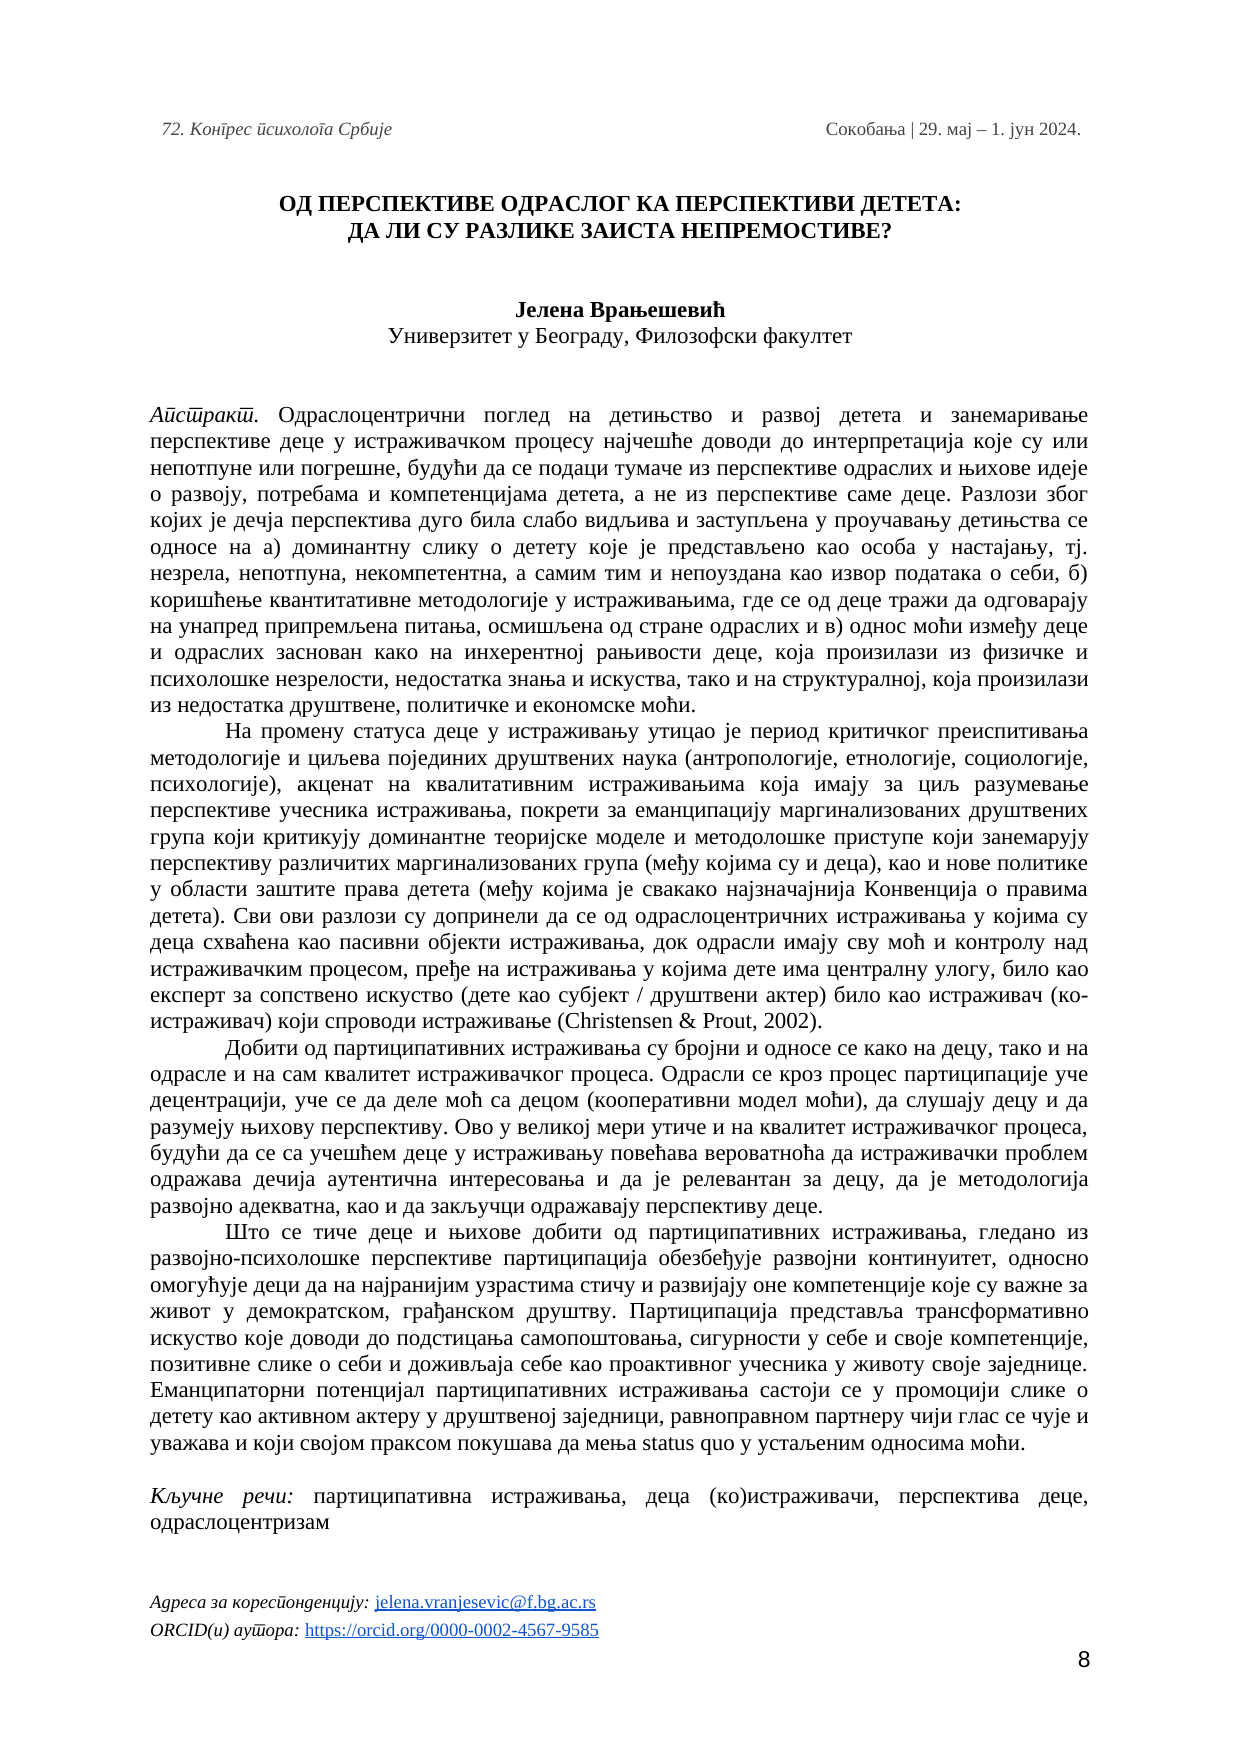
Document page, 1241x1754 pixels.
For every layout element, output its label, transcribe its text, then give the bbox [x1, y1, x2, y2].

text Добити од партиципативних истраживања су бројни и односе се како на децу, тако и на одрасле и на сам квалитет истраживачког процеса. Одрасли се кроз процес партиципације уче децентрацији, уче се да деле моћ са децом (кооперативни модел моћи), да слушају децу и да разумеју њихову перспективу. Ово у великој мери утиче и на квалитет истраживачког процеса, будући да се са учешћем деце у истраживању повећава вероватноћа да истраживачки проблем одражава дечија аутентична интересовања и да је релевантан за децу, да је методологија развојно адекватна, као и да закључци одражавају перспективу деце. [150, 1034, 1090, 1218]
text Што се тиче деце и њихове добити од партиципативних истраживања, гледано из развојно-психолошке перспективе партиципација обезбеђује развојни континуитет, односно омогућује деци да на најранијим узрастима стичу и развијају оне компетенције које су важне за живот у демократском, грађанском друштву. Партиципација представља трансформативно искуство које доводи до подстицања самопоштовања, сигурности у себе и своје компетенције, позитивне слике о себи и доживљаја себе као проактивног учесника у животу своје заједнице. Еманципаторни потенцијал партиципативних истраживања састоји се у промоцији слике о детету као активном актеру у друштвеној заједници, равноправном партнеру чији глас се чује и уважава и који својом праксом покушава да мења status quo у устаљеним односима моћи. [150, 1218, 1090, 1455]
text Јелена Врањешевић [150, 296, 1090, 322]
text ОД ПЕРСПЕКТИВЕ ОДРАСЛОГ КА ПЕРСПЕКТИВИ ДЕТЕТА: ДА ЛИ СУ РАЗЛИКЕ ЗАИСТА НЕПРЕМОСТИВЕ? [150, 190, 1090, 243]
text Универзитет у Београду, Филозофски факултет [150, 322, 1090, 348]
text Кључне речи: партиципативна истраживања, деца (ко)истраживачи, перспектива деце, одраслоцентризам [150, 1482, 1090, 1534]
text Апстракт. Одраслоцентрични поглед на детињство и развој детета и занемаривање перспективе деце у истраживачком процесу најчешће доводи до интерпретација које су или непотпуне или погрешне, будући да се подаци тумаче из перспективе одраслих и њихове идеје о развоју, потребама и компетенцијама детета, а не из перспективе саме деце. Разлози због којих је дечја перспектива дуго била слабо видљива и заступљена у проучавању детињства се односе на а) доминантну слику о детету које је представљено као особа у настајању, тј. незрела, непотпуна, некомпетентна, а самим тим и непоуздана као извор података о себи, б) коришћење квантитативне методологије у истраживањима, где се од деце тражи да одговарају на унапред припремљена питања, осмишљена од стране одраслих и в) однос моћи између деце и одраслих заснован како на инхерентној рањивости деце, која произилази из физичке и психолошке незрелости, недостатка знања и искуства, тако и на структуралној, која произилази из недостатка друштвене, политичке и економске моћи. [150, 401, 1090, 717]
text На промену статуса деце у истраживању утицао је период критичког преиспитивања методологије и циљева појединих друштвених наука (антропологије, етнологије, социологије, психологије), акценат на квалитативним истраживањима која имају за циљ разумевање перспективе учесника истраживања, покрети за еманципацију маргинализованих друштвених група који критикују доминантне теоријске моделе и методолошке приступе који занемарују перспективу различитих маргинализованих група (међу којима су и деца), као и нове политике у области заштите права детета (међу којима је свакако најзначајнија Конвенција о правима детета). Сви ови разлози су допринели да се од одраслоцентричних истраживања у којима су деца схваћена као пасивни објекти истраживања, док одрасли имају сву моћ и контролу над истраживачким процесом, пређе на истраживања у којима дете има централну улогу, било као експерт за сопствено искуство (дете као субјект / друштвени актер) било као истраживач (ко-истраживач) који спроводи истраживање (Christensen & Prout, 2002). [150, 717, 1090, 1034]
